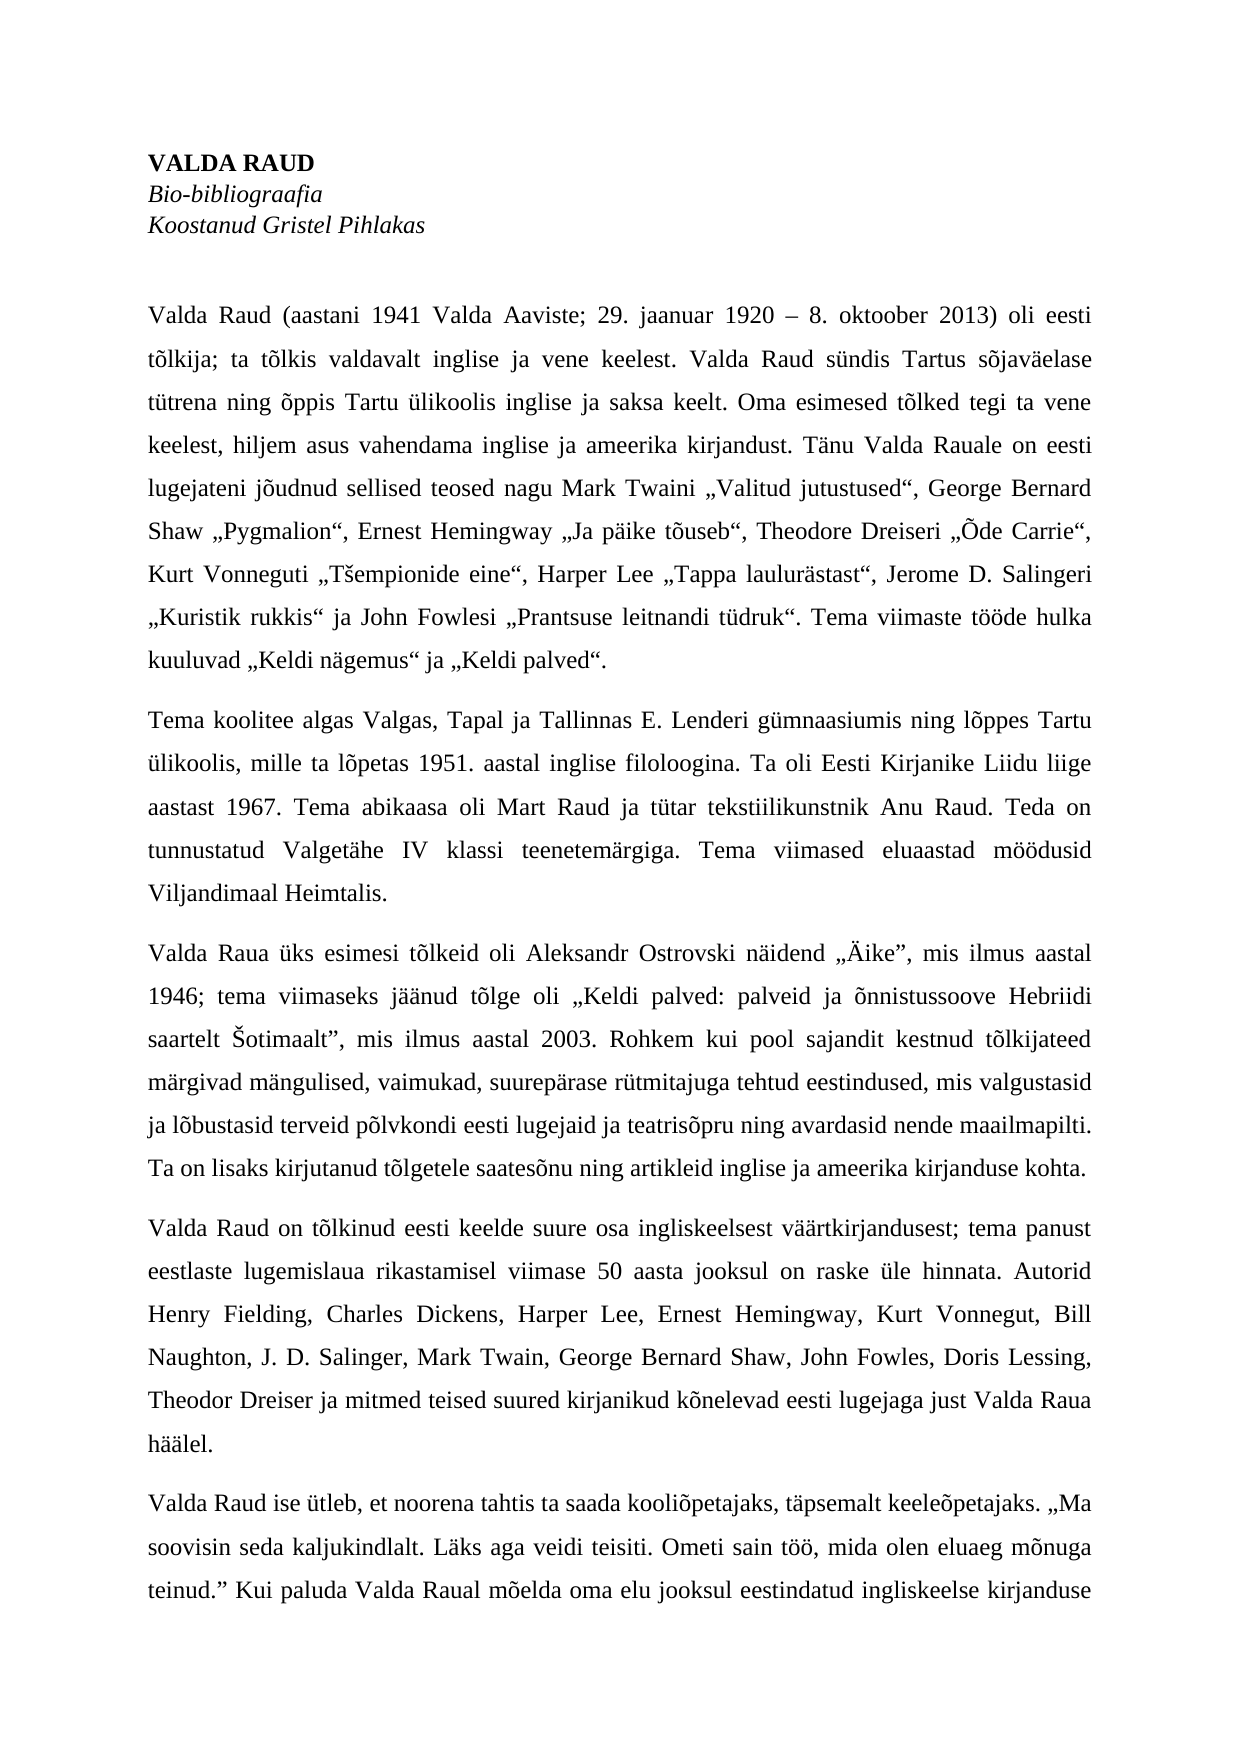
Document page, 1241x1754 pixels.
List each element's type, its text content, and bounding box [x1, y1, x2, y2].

text Valda Raua üks esimesi tõlkeid oli Aleksandr Ostrovski näidend „Äike”, mis ilmus aastal 1946; tema viimaseks jäänud tõlge oli „Keldi palved: palveid ja õnnistussoove Hebriidi saartelt Šotimaalt”, mis ilmus aastal 2003. Rohkem kui pool sajandit kestnud tõlkijateed märgivad mängulised, vaimukad, suurepärase rütmitajuga tehtud eestindused, mis valgustasid ja lõbustasid terveid põlvkondi eesti lugejaid ja teatrisõpru ning avardasid nende maailmapilti. Ta on lisaks kirjutanud tõlgetele saatesõnu ning artikleid inglise ja ameerika kirjanduse kohta. [148, 938, 1093, 1182]
text Tema koolitee algas Valgas, Tapal ja Tallinnas E. Lenderi gümnaasiumis ning lõppes Tartu ülikoolis, mille ta lõpetas 1951. aastal inglise filoloogina. Ta oli Eesti Kirjanike Liidu liige aastast 1967. Tema abikaasa oli Mart Raud ja tütar tekstiilikunstnik Anu Raud. Teda on tunnustatud Valgetähe IV klassi teenetemärgiga. Tema viimased eluaastad möödusid Viljandimaal Heimtalis. [148, 705, 1093, 907]
text Koostanud Gristel Pihlakas [148, 210, 1093, 238]
text VALDA RAUD [148, 148, 1093, 176]
text Valda Raud (aastani 1941 Valda Aaviste; 29. jaanuar 1920 – 8. oktoober 2013) oli eesti tõlkija; ta tõlkis valdavalt inglise ja vene keelest. Valda Raud sündis Tartus sõjaväelase tütrena ning õppis Tartu ülikoolis inglise ja saksa keelt. Oma esimesed tõlked tegi ta vene keelest, hiljem asus vahendama inglise ja ameerika kirjandust. Tänu Valda Rauale on eesti lugejateni jõudnud sellised teosed nagu Mark Twaini „Valitud jutustused“, George Bernard Shaw „Pygmalion“, Ernest Hemingway „Ja päike tõuseb“, Theodore Dreiseri „Õde Carrie“, Kurt Vonneguti „Tšempionide eine“, Harper Lee „Tappa laulurästast“, Jerome D. Salingeri „Kuristik rukkis“ ja John Fowlesi „Prantsuse leitnandi tüdruk“. Tema viimaste tööde hulka kuuluvad „Keldi nägemus“ ja „Keldi palved“. [148, 301, 1093, 674]
text Valda Raud on tõlkinud eesti keelde suure osa ingliskeelsest väärtkirjandusest; tema panust eestlaste lugemislaua rikastamisel viimase 50 aasta jooksul on raske üle hinnata. Autorid Henry Fielding, Charles Dickens, Harper Lee, Ernest Hemingway, Kurt Vonnegut, Bill Naughton, J. D. Salinger, Mark Twain, George Bernard Shaw, John Fowles, Doris Lessing, Theodor Dreiser ja mitmed teised suured kirjanikud kõnelevad eesti lugejaga just Valda Raua häälel. [148, 1213, 1093, 1457]
text Bio-bibliograafia [148, 179, 1093, 207]
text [148, 1488, 1093, 1603]
